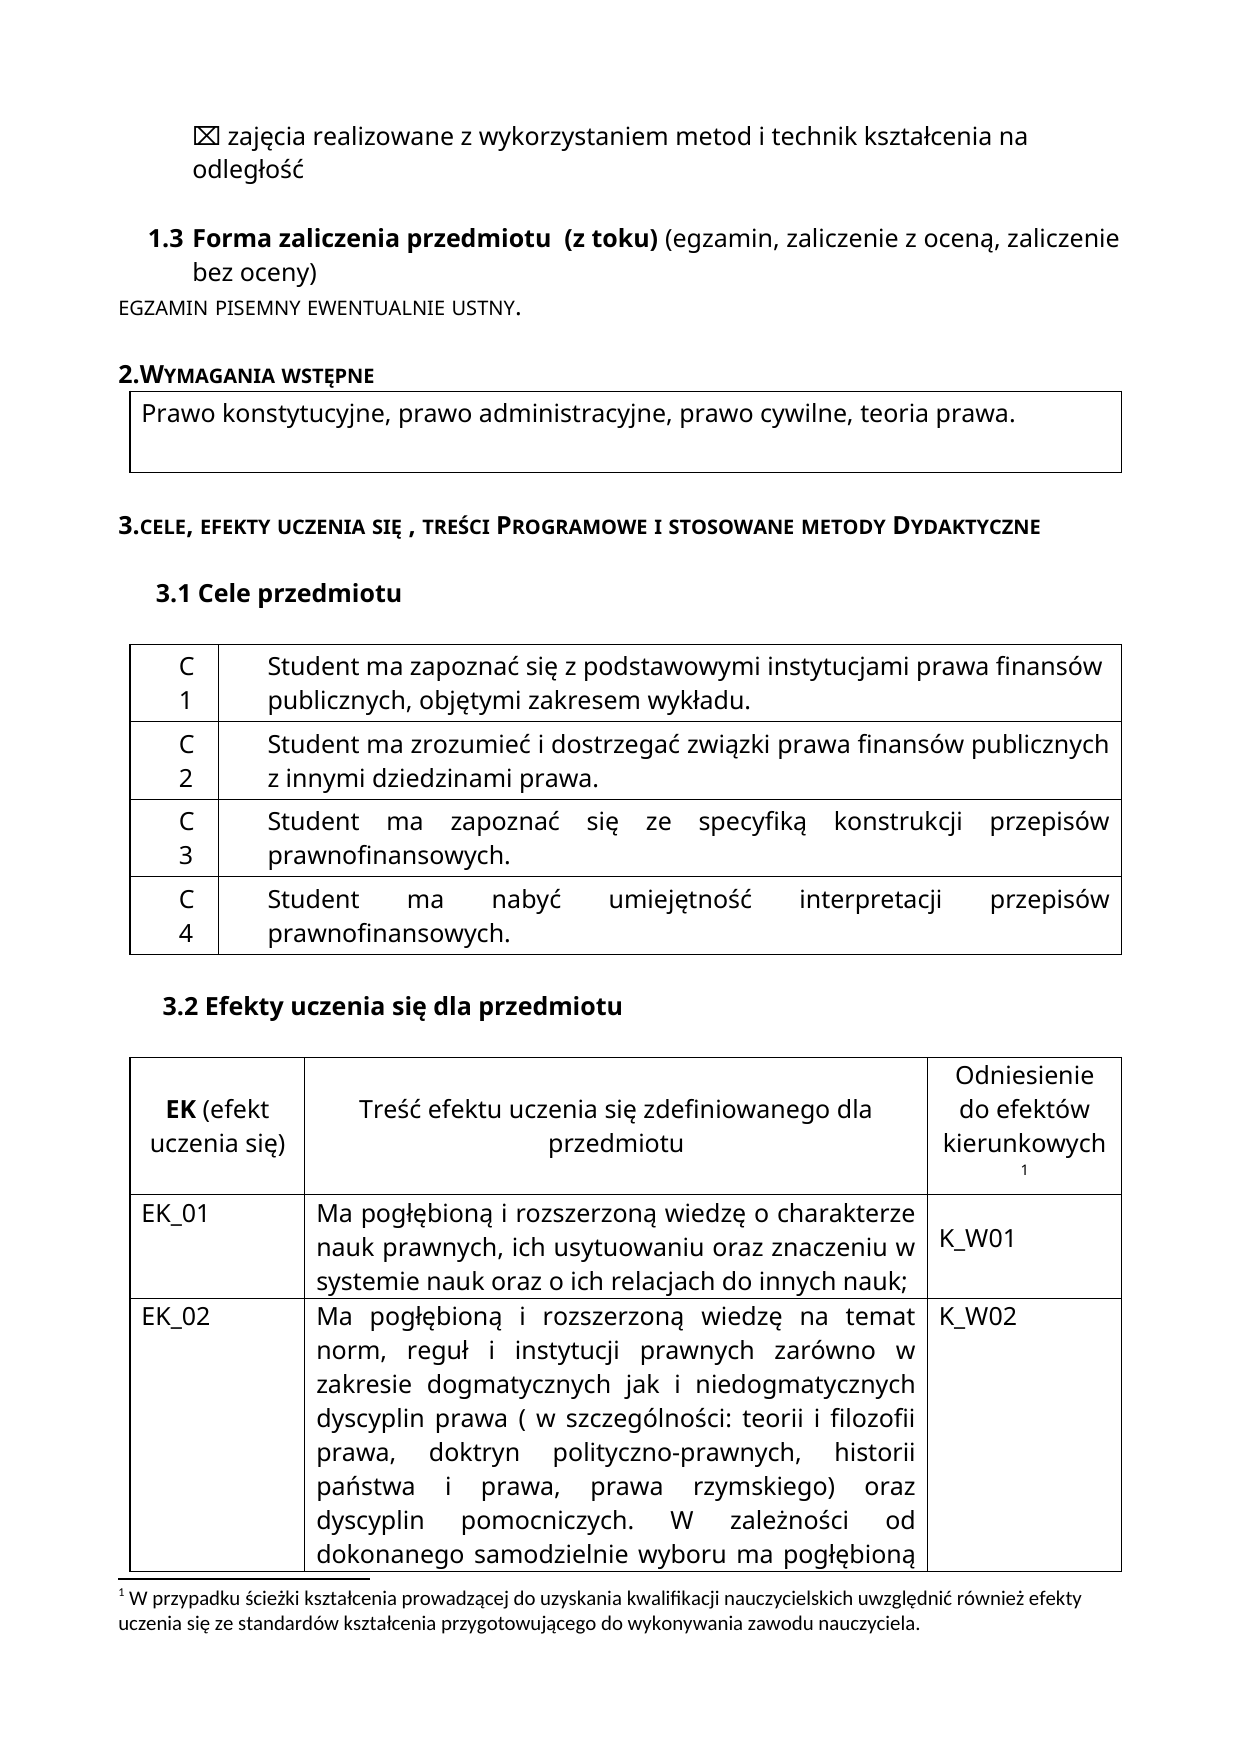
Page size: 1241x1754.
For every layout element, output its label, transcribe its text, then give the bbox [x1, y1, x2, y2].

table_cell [305, 1299, 927, 1571]
table_cell EK_02 [131, 1299, 304, 1571]
text 3.cele, efekty uczenia się , treści Programowe i stosowane metody Dydaktyczne [118, 507, 1122, 541]
text 3.2 Efekty uczenia się dla przedmiotu [162, 989, 1122, 1023]
table_cell K_W01 [928, 1195, 1121, 1297]
table_header Student ma zapoznać się z podstawowymi instytucjami prawa finansów publicznych, objętymi zakresem wykładu. [219, 645, 1121, 721]
table_cell Student ma zapoznać się ze specyfiką konstrukcji przepisów prawnofinansowych. [219, 800, 1121, 876]
table_cell K_W02 [928, 1299, 1121, 1571]
table_cell EK_01 [131, 1195, 304, 1297]
text egzamin pisemny ewentualnie ustny. [118, 288, 1122, 322]
text 1.3 Forma zaliczenia przedmiotu (z toku) (egzamin, zaliczenie z oceną, zaliczenie bez oceny) [148, 220, 1122, 288]
table_cell Student ma nabyć umiejętność interpretacji przepisów prawnofinansowych. [219, 877, 1121, 954]
table_cell C2 [131, 722, 218, 799]
text ⌧ zajęcia realizowane z wykorzystaniem metod i technik kształcenia na odległość [192, 118, 1122, 186]
text 2.Wymagania wstępne [118, 357, 1122, 391]
table_cell C3 [131, 800, 218, 876]
table_header Odniesienie do efektów kierunkowych [928, 1058, 1121, 1194]
table_header Treść efektu uczenia się zdefiniowanego dla przedmiotu [305, 1058, 927, 1194]
table_header C1 [131, 645, 218, 721]
table_cell Student ma zrozumieć i dostrzegać związki prawa finansów publicznych z innymi dziedzinami prawa. [219, 722, 1121, 799]
table_header EK (efekt uczenia się) [131, 1058, 304, 1194]
table_cell Ma pogłębioną i rozszerzoną wiedzę o charakterze nauk prawnych, ich usytuowaniu oraz znaczeniu w systemie nauk oraz o ich relacjach do innych nauk; [305, 1195, 927, 1297]
table_cell C4 [131, 877, 218, 954]
text 3.1 Cele przedmiotu [156, 576, 1122, 609]
table_header Prawo konstytucyjne, prawo administracyjne, prawo cywilne, teoria prawa. [131, 392, 1121, 472]
